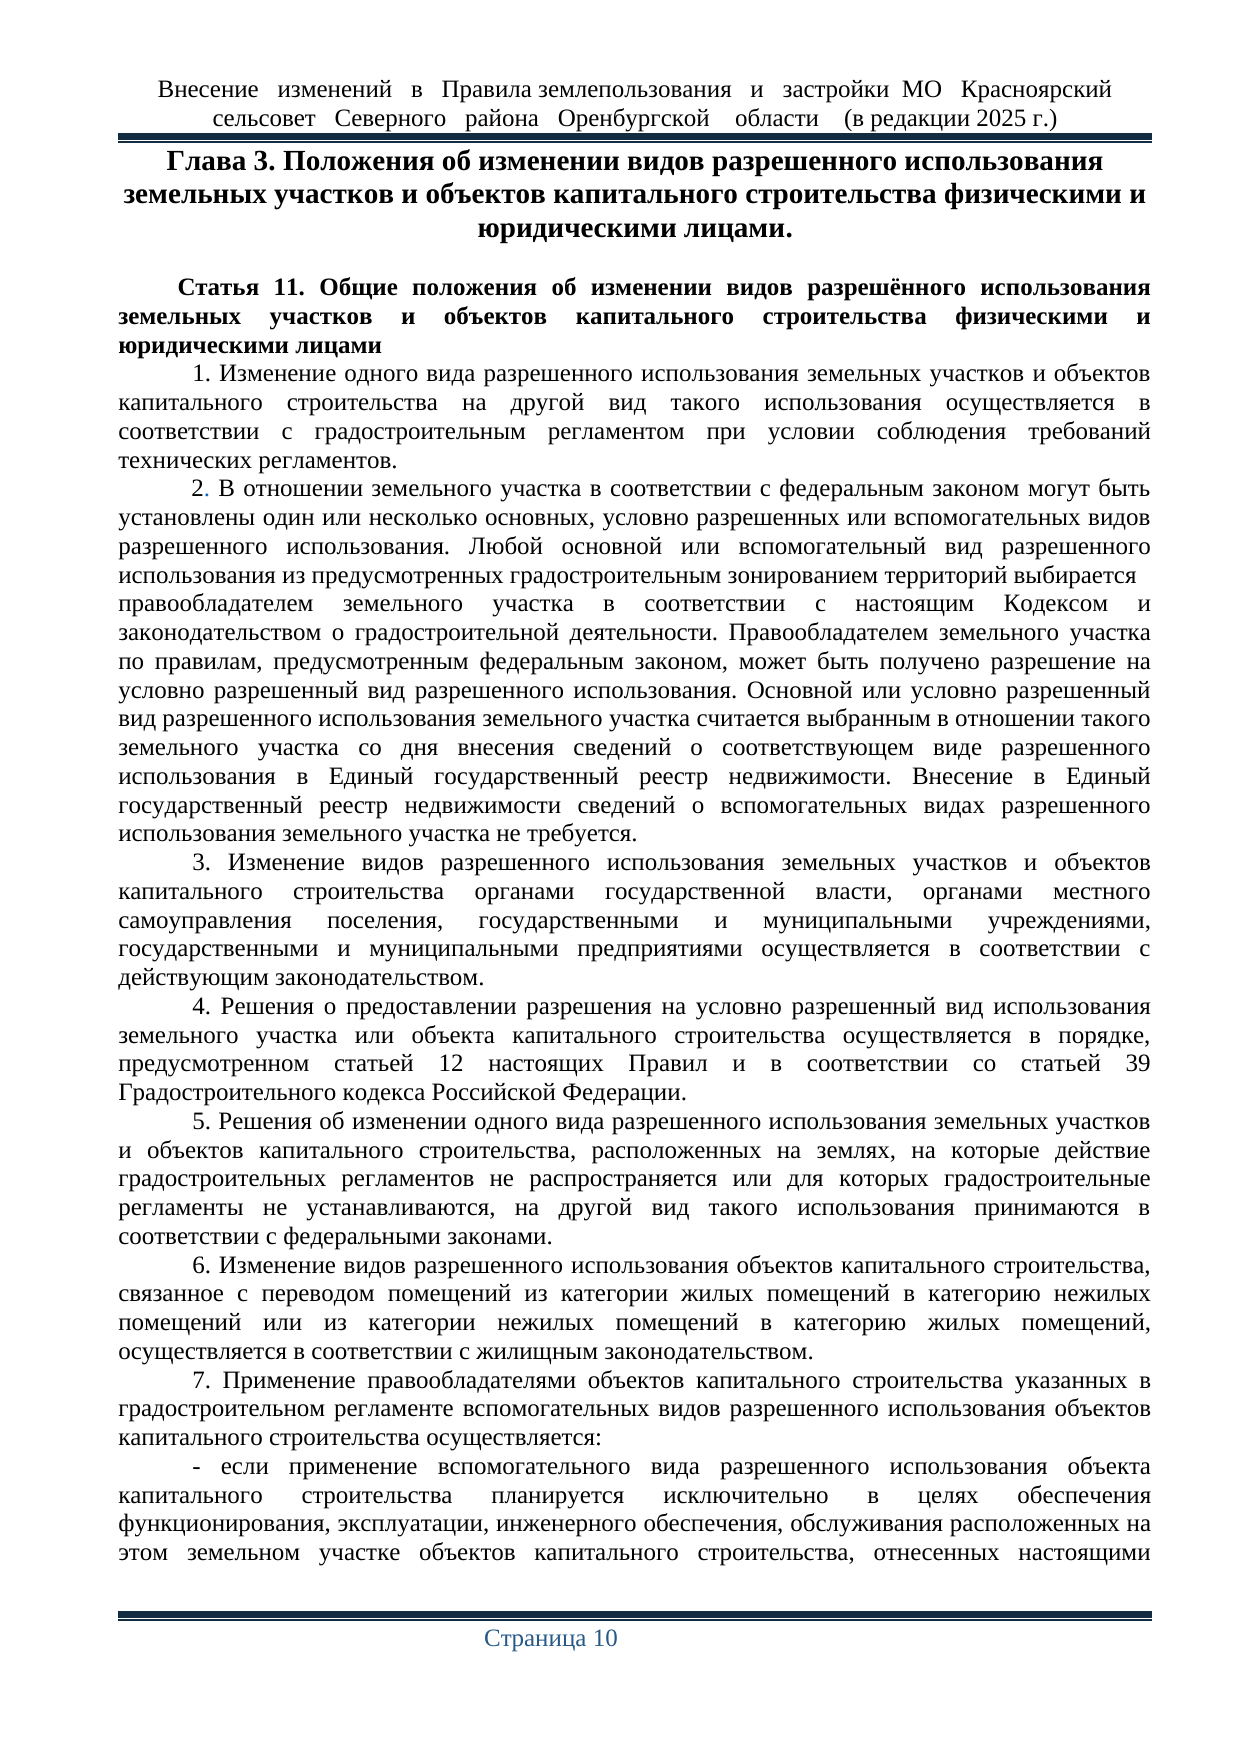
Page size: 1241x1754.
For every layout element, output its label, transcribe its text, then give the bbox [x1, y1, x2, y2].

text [118, 1451, 1152, 1566]
text 4. Решения о предоставлении разрешения на условно разрешенный вид использования земельного участка или объекта капитального строительства осуществляется в порядке, предусмотренном статьей 12 настоящих Правил и в соответствии со статьей 39 Градостроительного кодекса Российской Федерации. [118, 991, 1152, 1106]
text 6. Изменение видов разрешенного использования объектов капитального строительства, связанное с переводом помещений из категории жилых помещений в категорию нежилых помещений или из категории нежилых помещений в категорию жилых помещений, осуществляется в соответствии с жилищным законодательством. [118, 1250, 1152, 1365]
subtitle Статья 11. Общие положения об изменении видов разрешённого использования земельных участков и объектов капитального строительства физическими и юридическими лицами [118, 272, 1152, 358]
subtitle Глава 3. Положения об изменении видов разрешенного использования земельных участков и объектов капитального строительства физическими и юридическими лицами. [118, 143, 1152, 243]
text 1. Изменение одного вида разрешенного использования земельных участков и объектов капитального строительства на другой вид такого использования осуществляется в соответствии с градостроительным регламентом при условии соблюдения требований технических регламентов. [118, 358, 1152, 473]
text правообладателем земельного участка в соответствии с настоящим Кодексом и законодательством о градостроительной деятельности. Правообладателем земельного участка по правилам, предусмотренным федеральным законом, может быть получено разрешение на условно разрешенный вид разрешенного использования. Основной или условно разрешенный вид разрешенного использования земельного участка считается выбранным в отношении такого земельного участка со дня внесения сведений о соответствующем виде разрешенного использования в Единый государственный реестр недвижимости. Внесение в Единый государственный реестр недвижимости сведений о вспомогательных видах разрешенного использования земельного участка не требуется. [118, 588, 1152, 847]
text 5. Решения об изменении одного вида разрешенного использования земельных участков и объектов капитального строительства, расположенных на землях, на которые действие градостроительных регламентов не распространяется или для которых градостроительные регламенты не устанавливаются, на другой вид такого использования принимаются в соответствии с федеральными законами. [118, 1106, 1152, 1250]
text 2. В отношении земельного участка в соответствии с федеральным законом могут быть установлены один или несколько основных, условно разрешенных или вспомогательных видов разрешенного использования. Любой основной или вспомогательный вид разрешенного использования из предусмотренных градостроительным зонированием территорий выбирается [118, 473, 1152, 588]
text 3. Изменение видов разрешенного использования земельных участков и объектов капитального строительства органами государственной власти, органами местного самоуправления поселения, государственными и муниципальными учреждениями, государственными и муниципальными предприятиями осуществляется в соответствии с действующим законодательством. [118, 847, 1152, 991]
text 7. Применение правообладателями объектов капитального строительства указанных в градостроительном регламенте вспомогательных видов разрешенного использования объектов капитального строительства осуществляется: [118, 1365, 1152, 1451]
